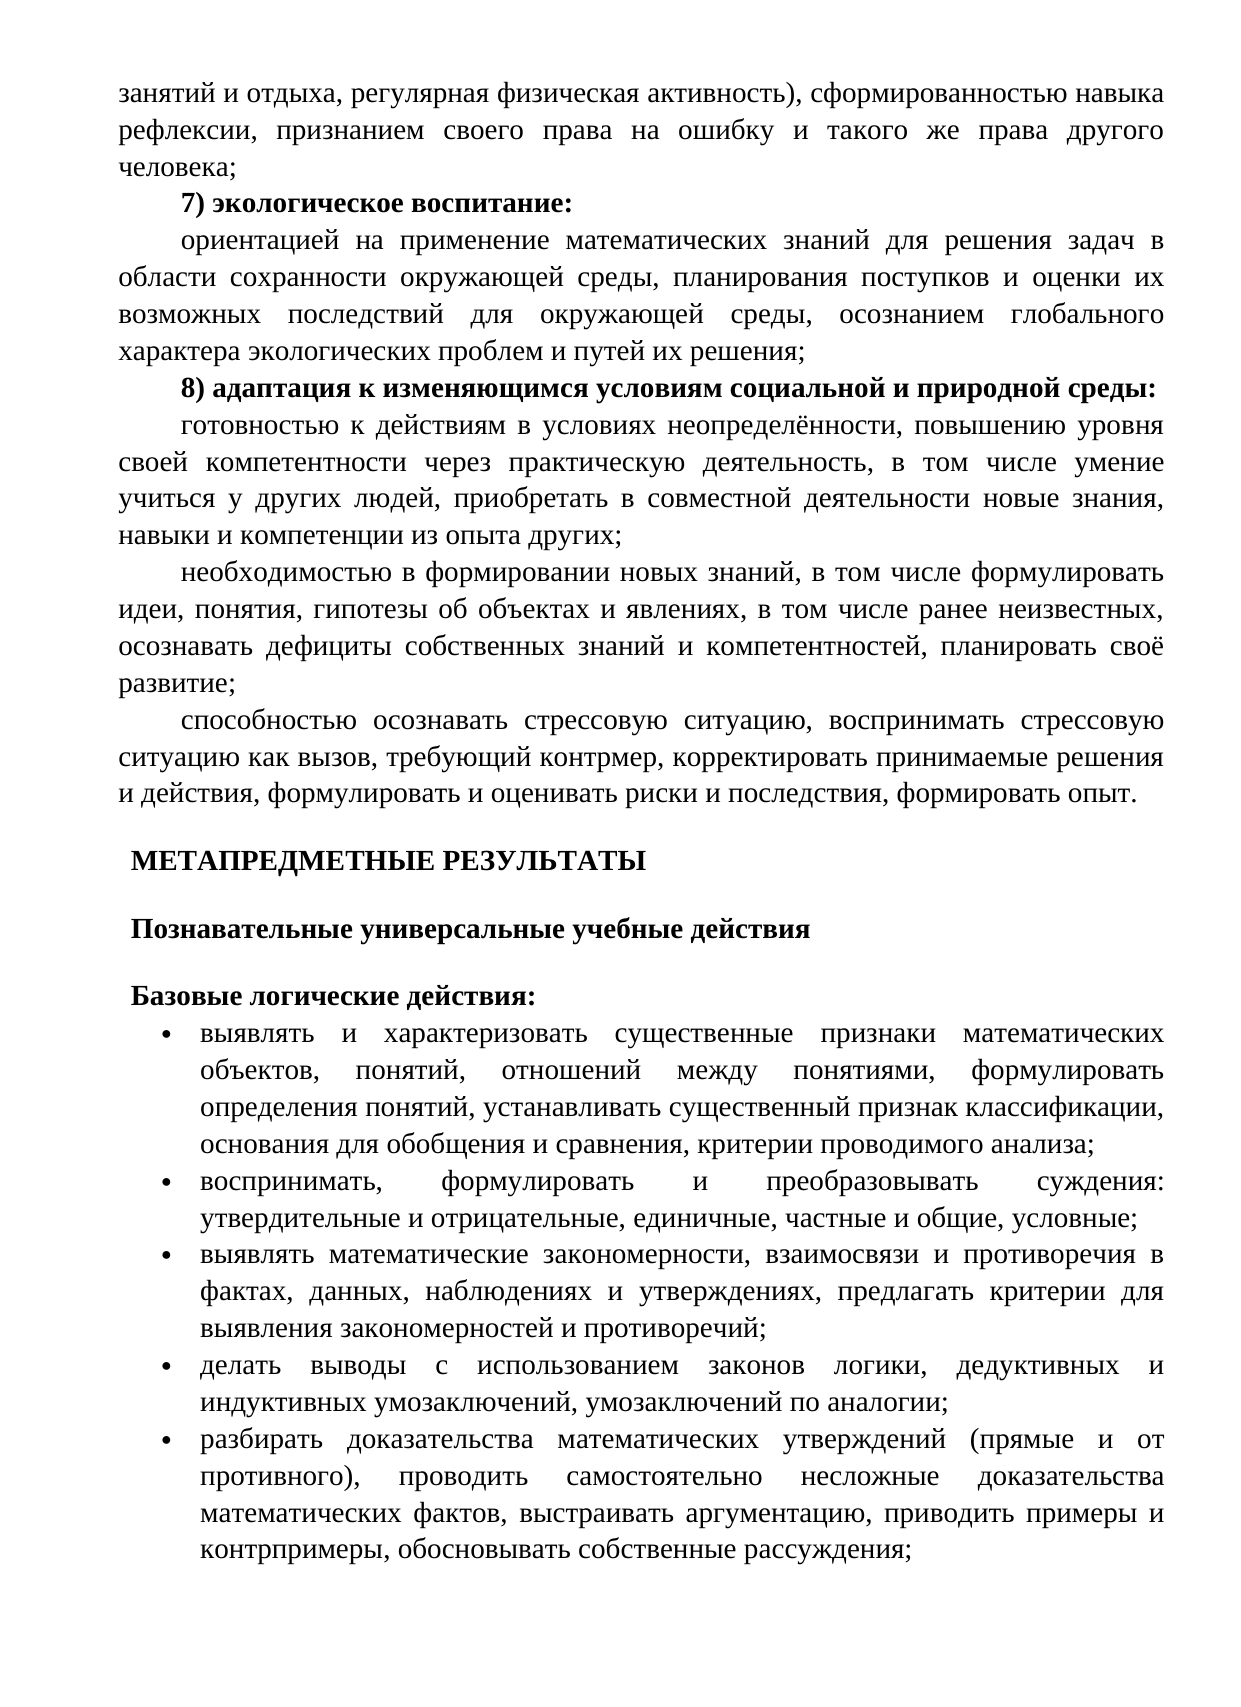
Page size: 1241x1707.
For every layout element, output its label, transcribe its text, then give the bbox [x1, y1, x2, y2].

text способностью осознавать стрессовую ситуацию, воспринимать стрессовую ситуацию как вызов, требующий контрмер, корректировать принимаемые решения и действия, формулировать и оценивать риски и последствия, формировать опыт. [118, 702, 1165, 809]
text необходимостью в формировании новых знаний, в том числе формулировать идеи, понятия, гипотезы об объектах и явлениях, в том числе ранее неизвестных, осознавать дефициты собственных знаний и компетентностей, планировать своё развитие; [118, 554, 1165, 698]
list выявлять и характеризовать существенные признаки математических объектов, понятий, отношений между понятиями, формулировать определения понятий, устанавливать существенный признак классификации, основания для обобщения и сравнения, критерии проводимого анализа; [162, 1015, 1165, 1159]
text Базовые логические действия: [131, 978, 1165, 1012]
text Познавательные универсальные учебные действия [131, 911, 1165, 944]
list воспринимать, формулировать и преобразовывать суждения: утвердительные и отрицательные, единичные, частные и общие, условные; [162, 1163, 1165, 1233]
text МЕТАПРЕДМЕТНЫЕ РЕЗУЛЬТАТЫ [131, 843, 1165, 877]
list разбирать доказательства математических утверждений (прямые и от противного), проводить самостоятельно несложные доказательства математических фактов, выстраивать аргументацию, приводить примеры и контрпримеры, обосновывать собственные рассуждения; [162, 1421, 1165, 1565]
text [118, 75, 1165, 182]
text ориентацией на применение математических знаний для решения задач в области сохранности окружающей среды, планирования поступков и оценки их возможных последствий для окружающей среды, осознанием глобального характера экологических проблем и путей их решения; [118, 222, 1165, 367]
list делать выводы с использованием законов логики, дедуктивных и индуктивных умозаключений, умозаключений по аналогии; [162, 1347, 1165, 1418]
list выявлять математические закономерности, взаимосвязи и противоречия в фактах, данных, наблюдениях и утверждениях, предлагать критерии для выявления закономерностей и противоречий; [162, 1237, 1165, 1344]
text 7) экологическое воспитание: [118, 186, 1165, 219]
text готовностью к действиям в условиях неопределённости, повышению уровня своей компетентности через практическую деятельность, в том числе умение учиться у других людей, приобретать в совместной деятельности новые знания, навыки и компетенции из опыта других; [118, 407, 1165, 551]
text 8) адаптация к изменяющимся условиям социальной и природной среды: [118, 370, 1165, 403]
